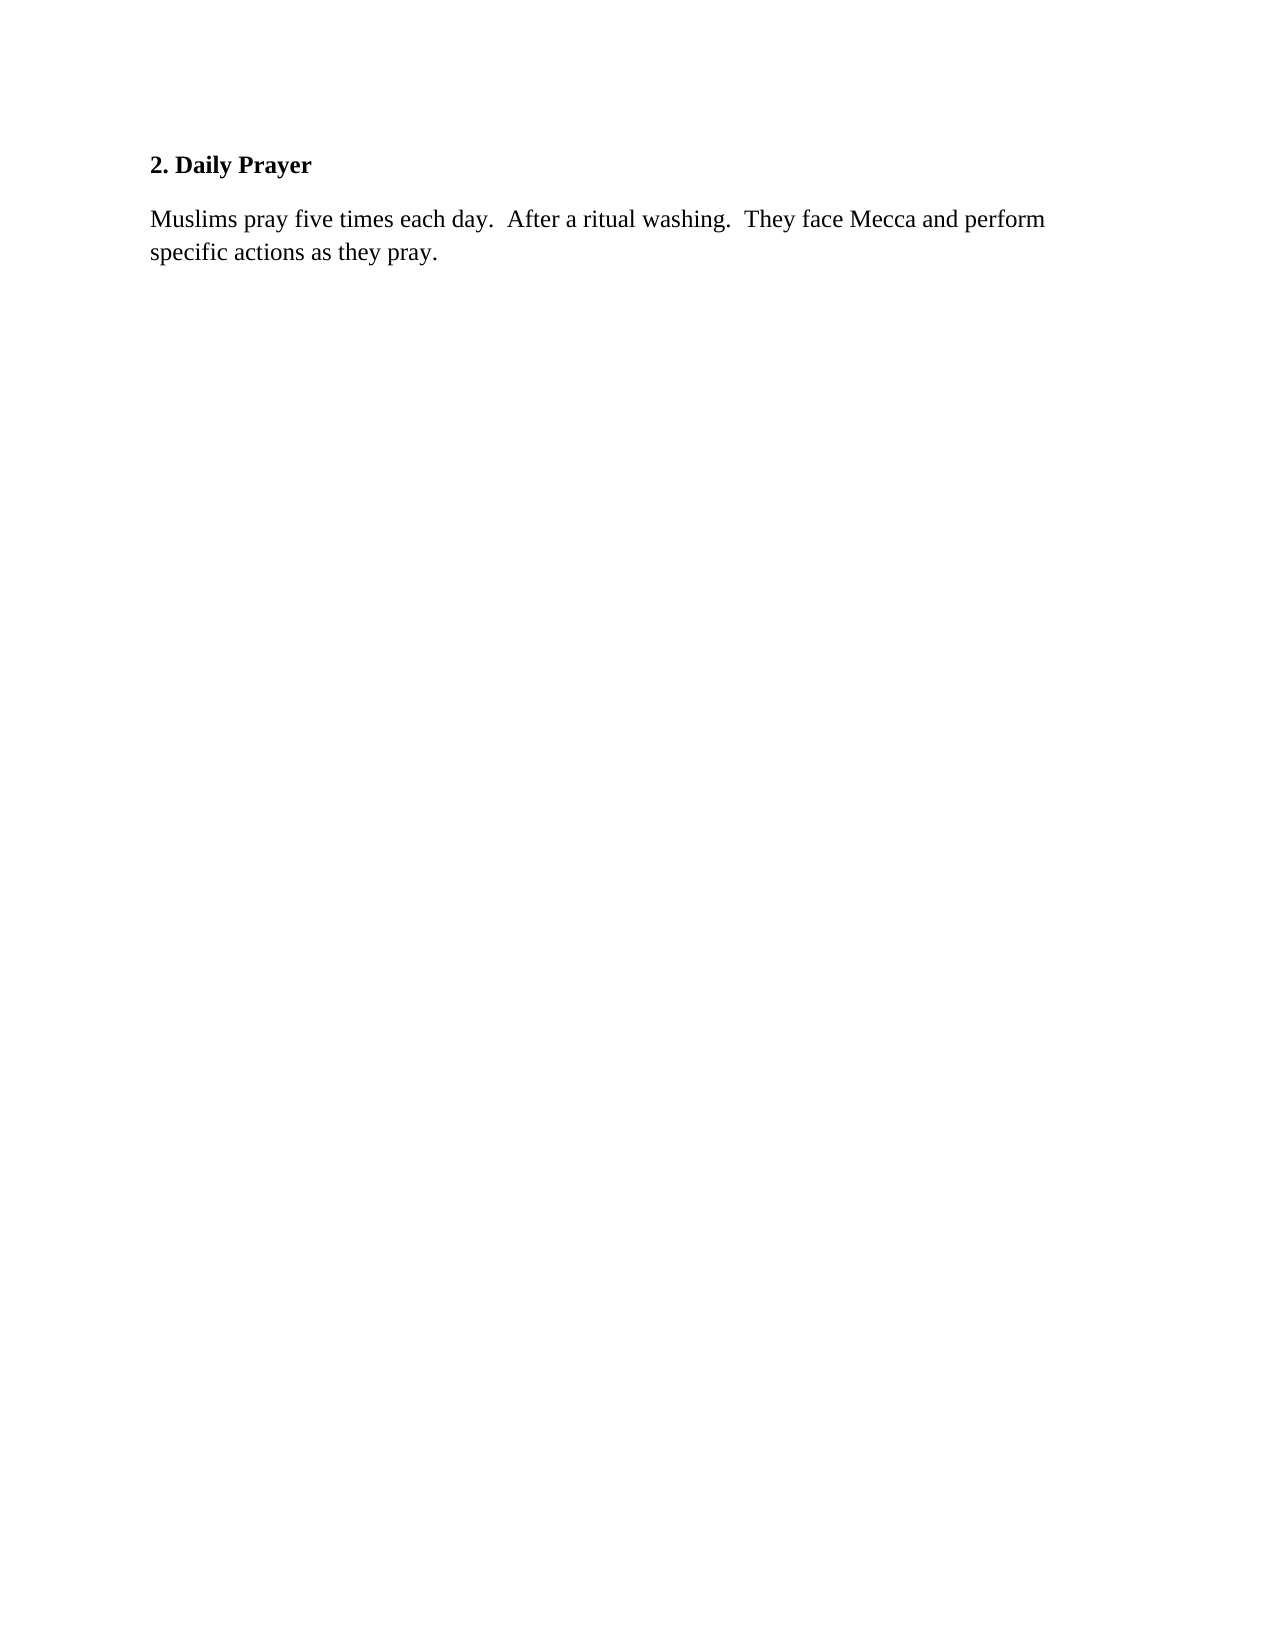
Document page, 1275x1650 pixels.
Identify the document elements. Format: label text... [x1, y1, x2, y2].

text Muslims pray five times each day. After a ritual washing. They face Mecca and perform specific actions as they pray. [150, 204, 1125, 266]
text 2. Daily Prayer [150, 150, 1125, 179]
